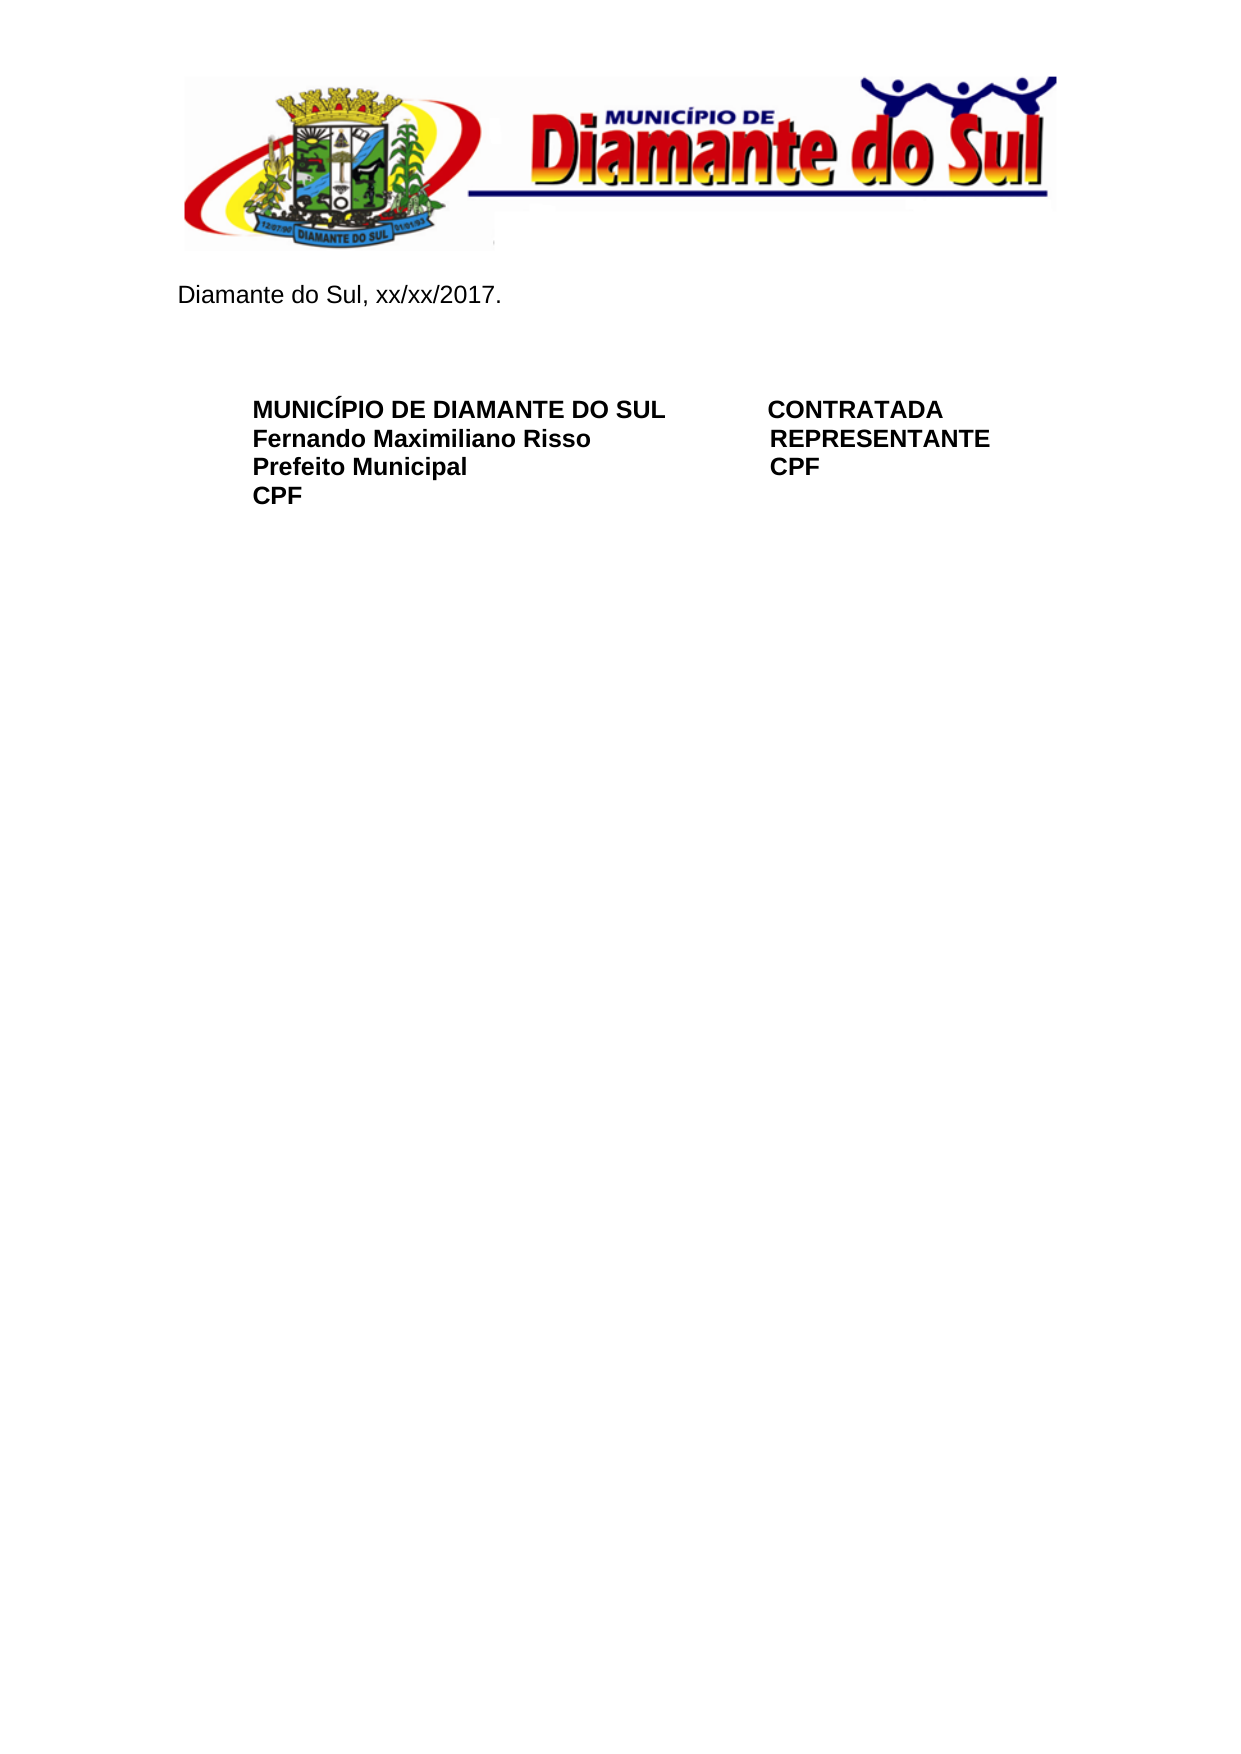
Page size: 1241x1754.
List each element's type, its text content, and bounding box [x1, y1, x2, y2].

text MUNICÍPIO DE DIAMANTE DO SUL CONTRATADA [177, 395, 1063, 424]
text CPF [177, 481, 1063, 510]
picture [177, 73, 1063, 252]
text Diamante do Sul, xx/xx/2017. [177, 280, 1063, 309]
text Fernando Maximiliano Risso REPRESENTANTE [177, 424, 1063, 452]
text Prefeito Municipal CPF [177, 452, 1063, 481]
